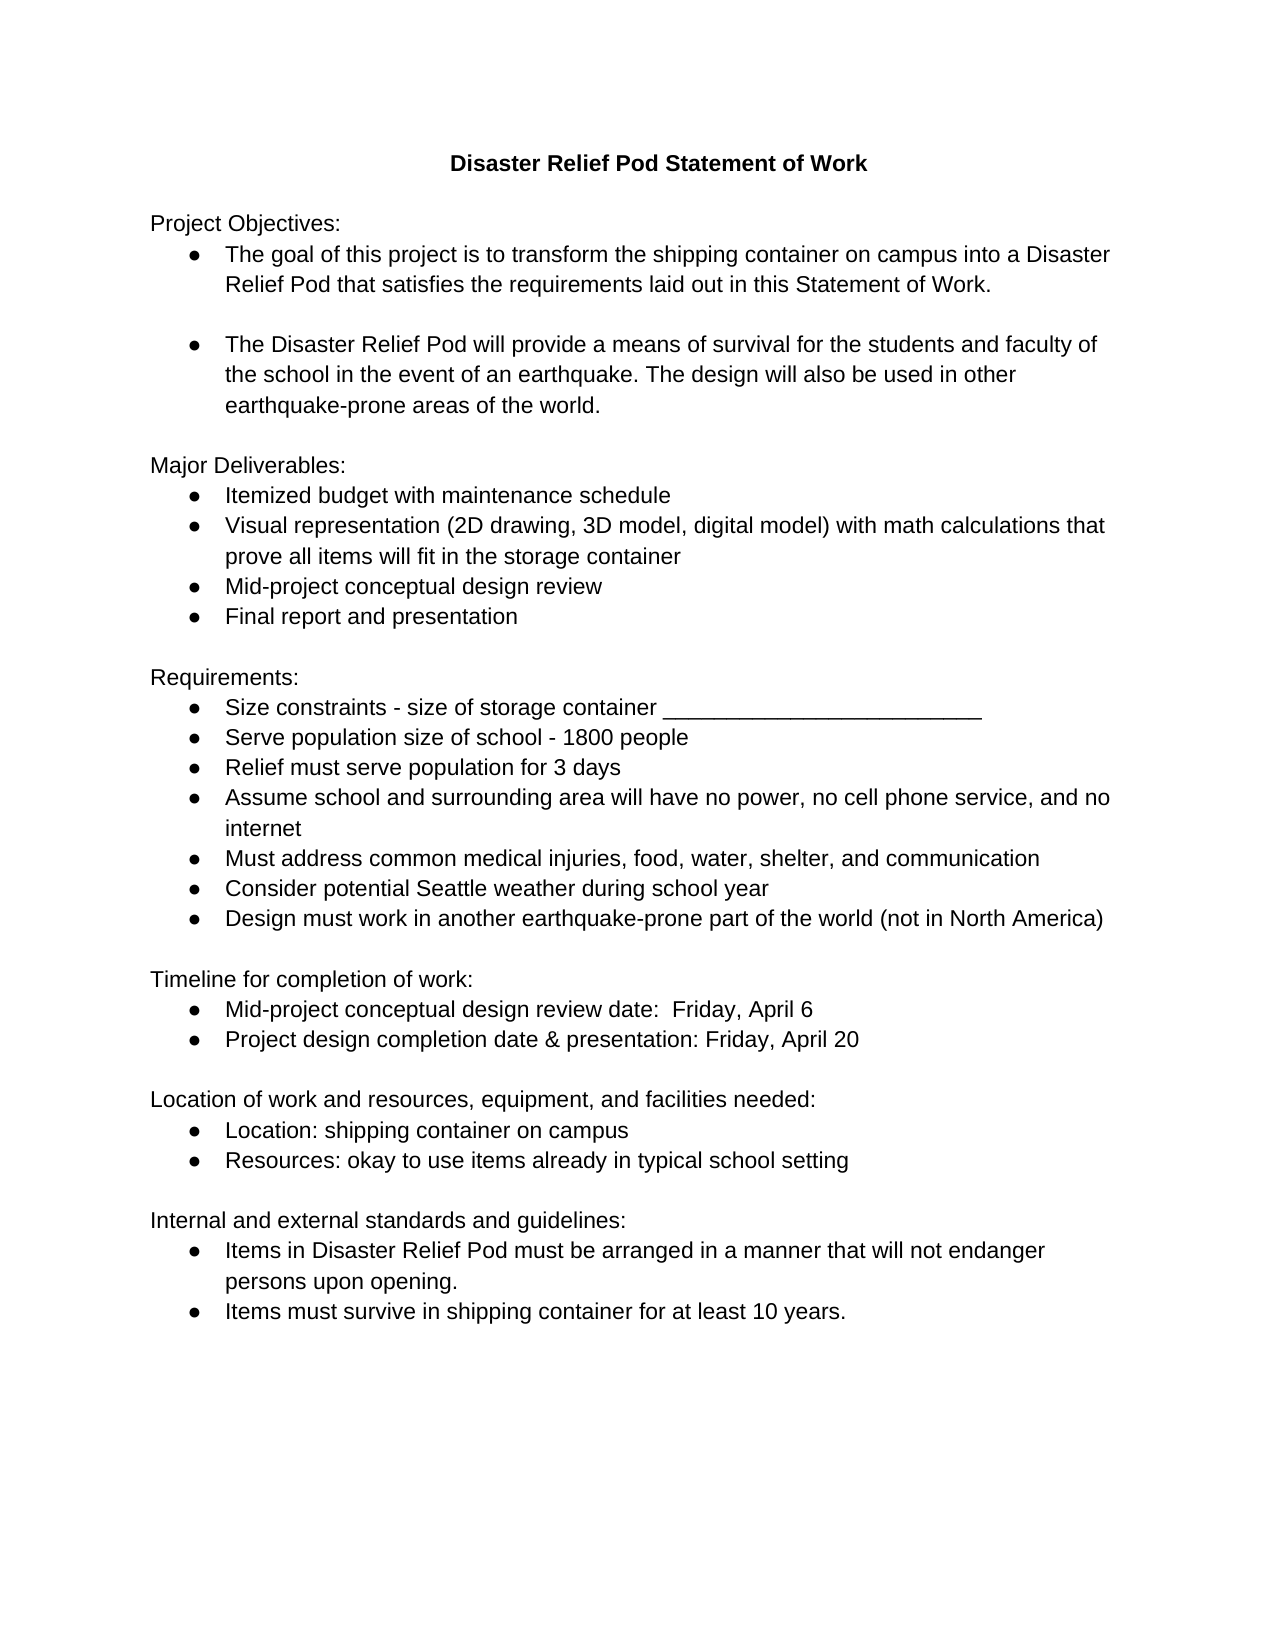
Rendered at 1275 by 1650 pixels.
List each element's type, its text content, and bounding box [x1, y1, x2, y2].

list Consider potential Seattle weather during school year [187, 875, 1125, 901]
list Resources: okay to use items already in typical school setting [187, 1147, 1125, 1173]
list Location: shipping container on campus [187, 1117, 1125, 1143]
list Mid-project conceptual design review [187, 573, 1125, 599]
text Project Objectives: [150, 210, 1125, 237]
list Final report and presentation [187, 603, 1125, 629]
list Items must survive in shipping container for at least 10 years. [187, 1298, 1125, 1324]
list Visual representation (2D drawing, 3D model, digital model) with math calculations that prove all items will fit in the storage container [187, 512, 1125, 569]
text Location of work and resources, equipment, and facilities needed: [150, 1086, 1125, 1113]
list The Disaster Relief Pod will provide a means of survival for the students and faculty of the school in the event of an earthquake. The design will also be used in other earthquake-prone areas of the world. [187, 331, 1125, 418]
list Items in Disaster Relief Pod must be arranged in a manner that will not endanger persons upon opening. [187, 1237, 1125, 1294]
list Project design completion date & presentation: Friday, April 20 [187, 1026, 1125, 1052]
list Size constraints - size of storage container _________________________ [187, 694, 1125, 720]
list Assume school and surrounding area will have no power, no cell phone service, and no internet [187, 784, 1125, 841]
text Disaster Relief Pod Statement of Work [150, 150, 1125, 176]
text Timeline for completion of work: [150, 966, 1125, 992]
list Must address common medical injuries, food, water, shelter, and communication [187, 845, 1125, 871]
list Itemized budget with maintenance schedule [187, 482, 1125, 509]
list Mid-project conceptual design review date: Friday, April 6 [187, 996, 1125, 1022]
list Relief must serve population for 3 days [187, 754, 1125, 781]
text Internal and external standards and guidelines: [150, 1207, 1125, 1234]
list Serve population size of school - 1800 people [187, 724, 1125, 750]
text Requirements: [150, 663, 1125, 690]
list The goal of this project is to transform the shipping container on campus into a Disaster Relief Pod that satisfies the requirements laid out in this Statement of Work. [187, 241, 1125, 297]
text Major Deliverables: [150, 452, 1125, 478]
list Design must work in another earthquake-prone part of the world (not in North America) [187, 905, 1125, 932]
